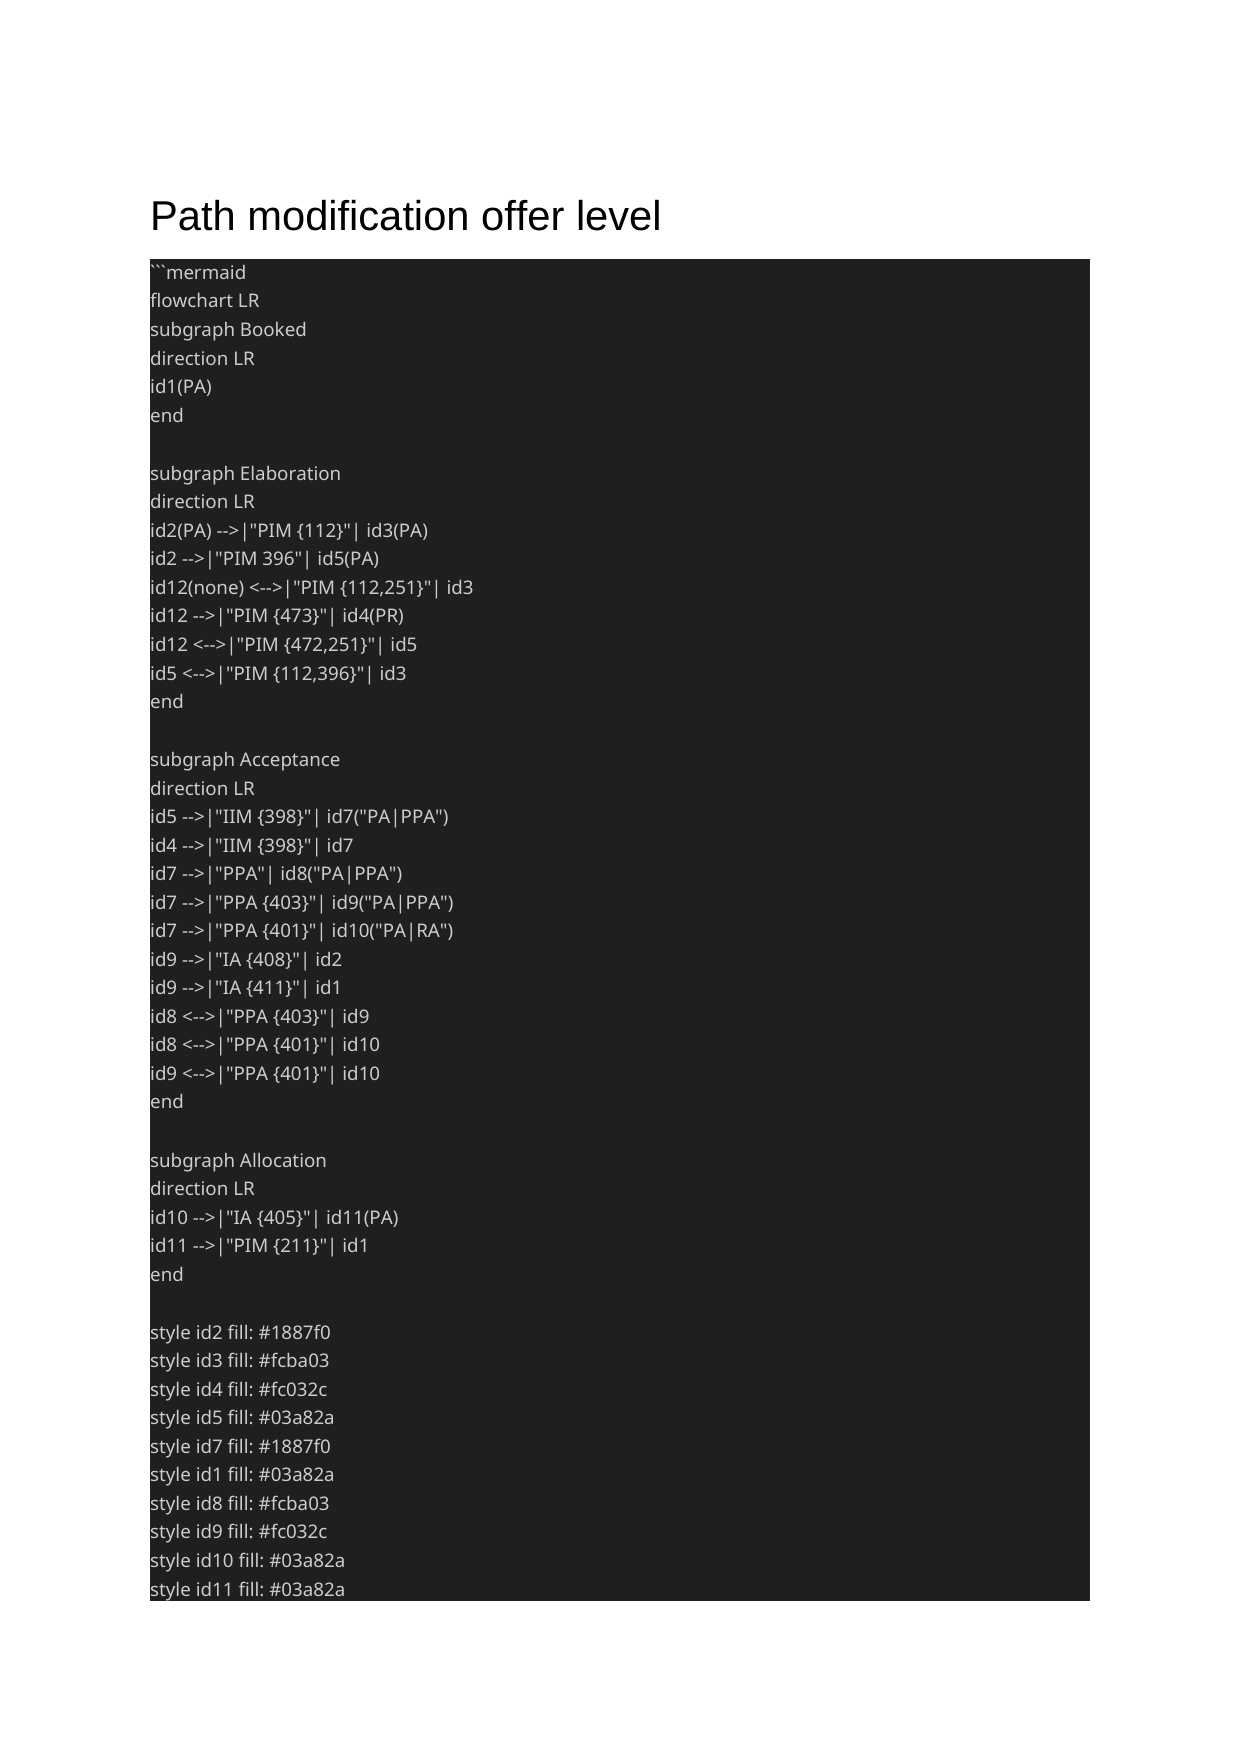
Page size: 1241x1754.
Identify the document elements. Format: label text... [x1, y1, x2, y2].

text id7 -->|"PPA"| id8("PA|PPA") [150, 861, 1090, 886]
text id7 -->|"PPA {401}"| id10("PA|RA") [150, 918, 1090, 943]
text id4 -->|"IIM {398}"| id7 [150, 832, 1090, 857]
text id5 -->|"IIM {398}"| id7("PA|PPA") [150, 803, 1090, 829]
text id2(PA) -->|"PIM {112}"| id3(PA) [150, 517, 1090, 543]
text id8 <-->|"PPA {403}"| id9 [150, 1003, 1090, 1029]
text style id11 fill: #03a82a [150, 1576, 1090, 1601]
text id10 -->|"IA {405}"| id11(PA) [150, 1204, 1090, 1229]
text style id1 fill: #03a82a [150, 1462, 1090, 1487]
text id9 <-->|"PPA {401}"| id10 [150, 1060, 1090, 1086]
text direction LR [150, 1175, 1090, 1201]
text id5 <-->|"PIM {112,396}"| id3 [150, 660, 1090, 685]
text flowchart LR [150, 288, 1090, 313]
text id9 -->|"IA {408}"| id2 [150, 946, 1090, 972]
text style id3 fill: #fcba03 [150, 1348, 1090, 1373]
text style id2 fill: #1887f0 [150, 1319, 1090, 1344]
text style id9 fill: #fc032c [150, 1519, 1090, 1544]
text direction LR [150, 488, 1090, 514]
text end [150, 1089, 1090, 1114]
text subgraph Booked [150, 316, 1090, 342]
text style id4 fill: #fc032c [150, 1376, 1090, 1402]
text style id7 fill: #1887f0 [150, 1433, 1090, 1459]
text subgraph Elaboration [150, 460, 1090, 486]
text id2 -->|"PIM 396"| id5(PA) [150, 546, 1090, 571]
text id7 -->|"PPA {403}"| id9("PA|PPA") [150, 889, 1090, 914]
text ```mermaid [150, 259, 1090, 285]
text subgraph Allocation [150, 1147, 1090, 1172]
text style id5 fill: #03a82a [150, 1405, 1090, 1430]
text id8 <-->|"PPA {401}"| id10 [150, 1032, 1090, 1057]
text direction LR [150, 345, 1090, 370]
text id12 <-->|"PIM {472,251}"| id5 [150, 631, 1090, 657]
text id12 -->|"PIM {473}"| id4(PR) [150, 603, 1090, 628]
text end [150, 688, 1090, 714]
text subgraph Acceptance [150, 746, 1090, 772]
subtitle Path modification offer level [150, 192, 1090, 239]
text end [150, 402, 1090, 427]
text style id8 fill: #fcba03 [150, 1490, 1090, 1516]
text id9 -->|"IA {411}"| id1 [150, 975, 1090, 1000]
text style id10 fill: #03a82a [150, 1547, 1090, 1573]
text id12(none) <-->|"PIM {112,251}"| id3 [150, 574, 1090, 600]
text direction LR [150, 775, 1090, 800]
text id11 -->|"PIM {211}"| id1 [150, 1232, 1090, 1258]
text id1(PA) [150, 373, 1090, 399]
text end [150, 1261, 1090, 1287]
